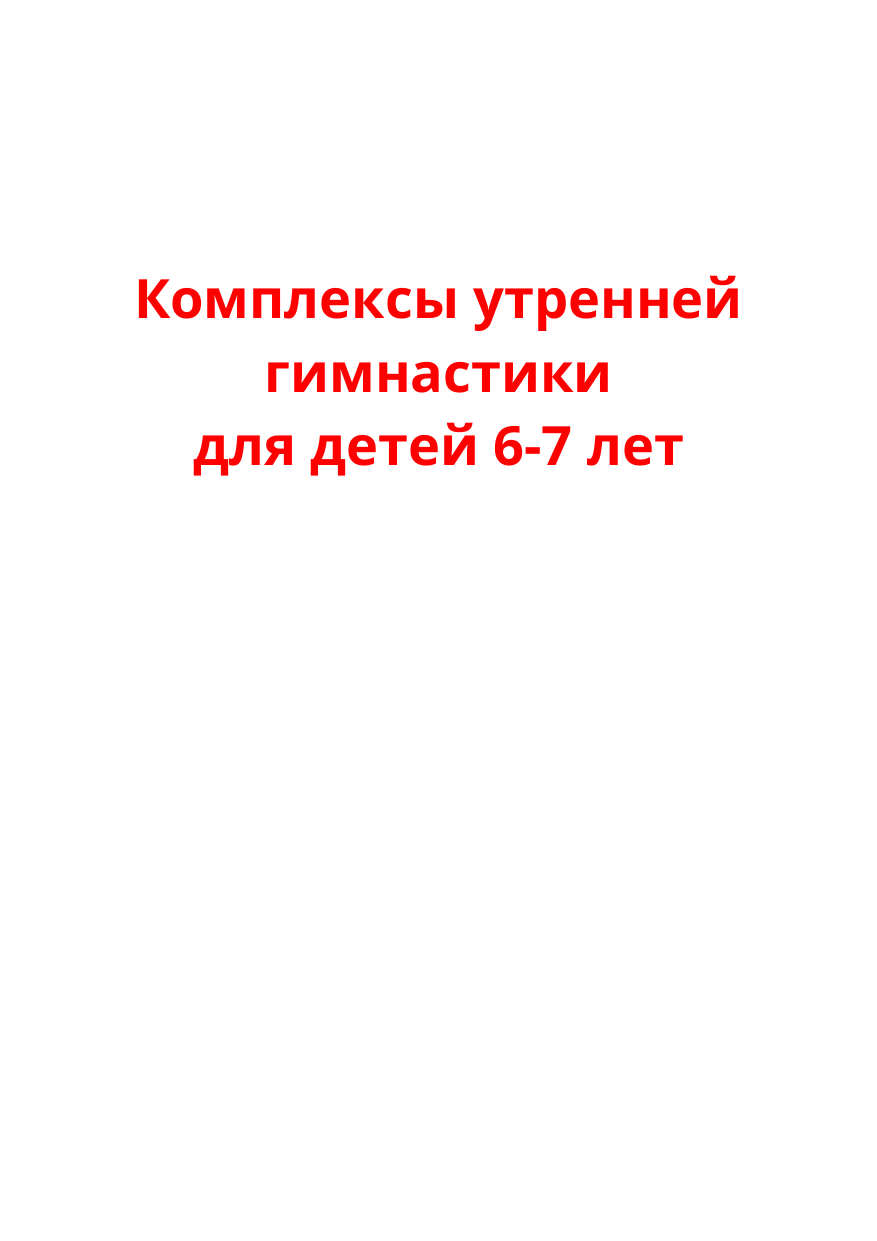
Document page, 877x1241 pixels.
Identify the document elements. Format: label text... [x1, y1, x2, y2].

text Комплексы утренней гимнастики [59, 260, 818, 408]
text для детей 6-7 лет [59, 408, 818, 482]
